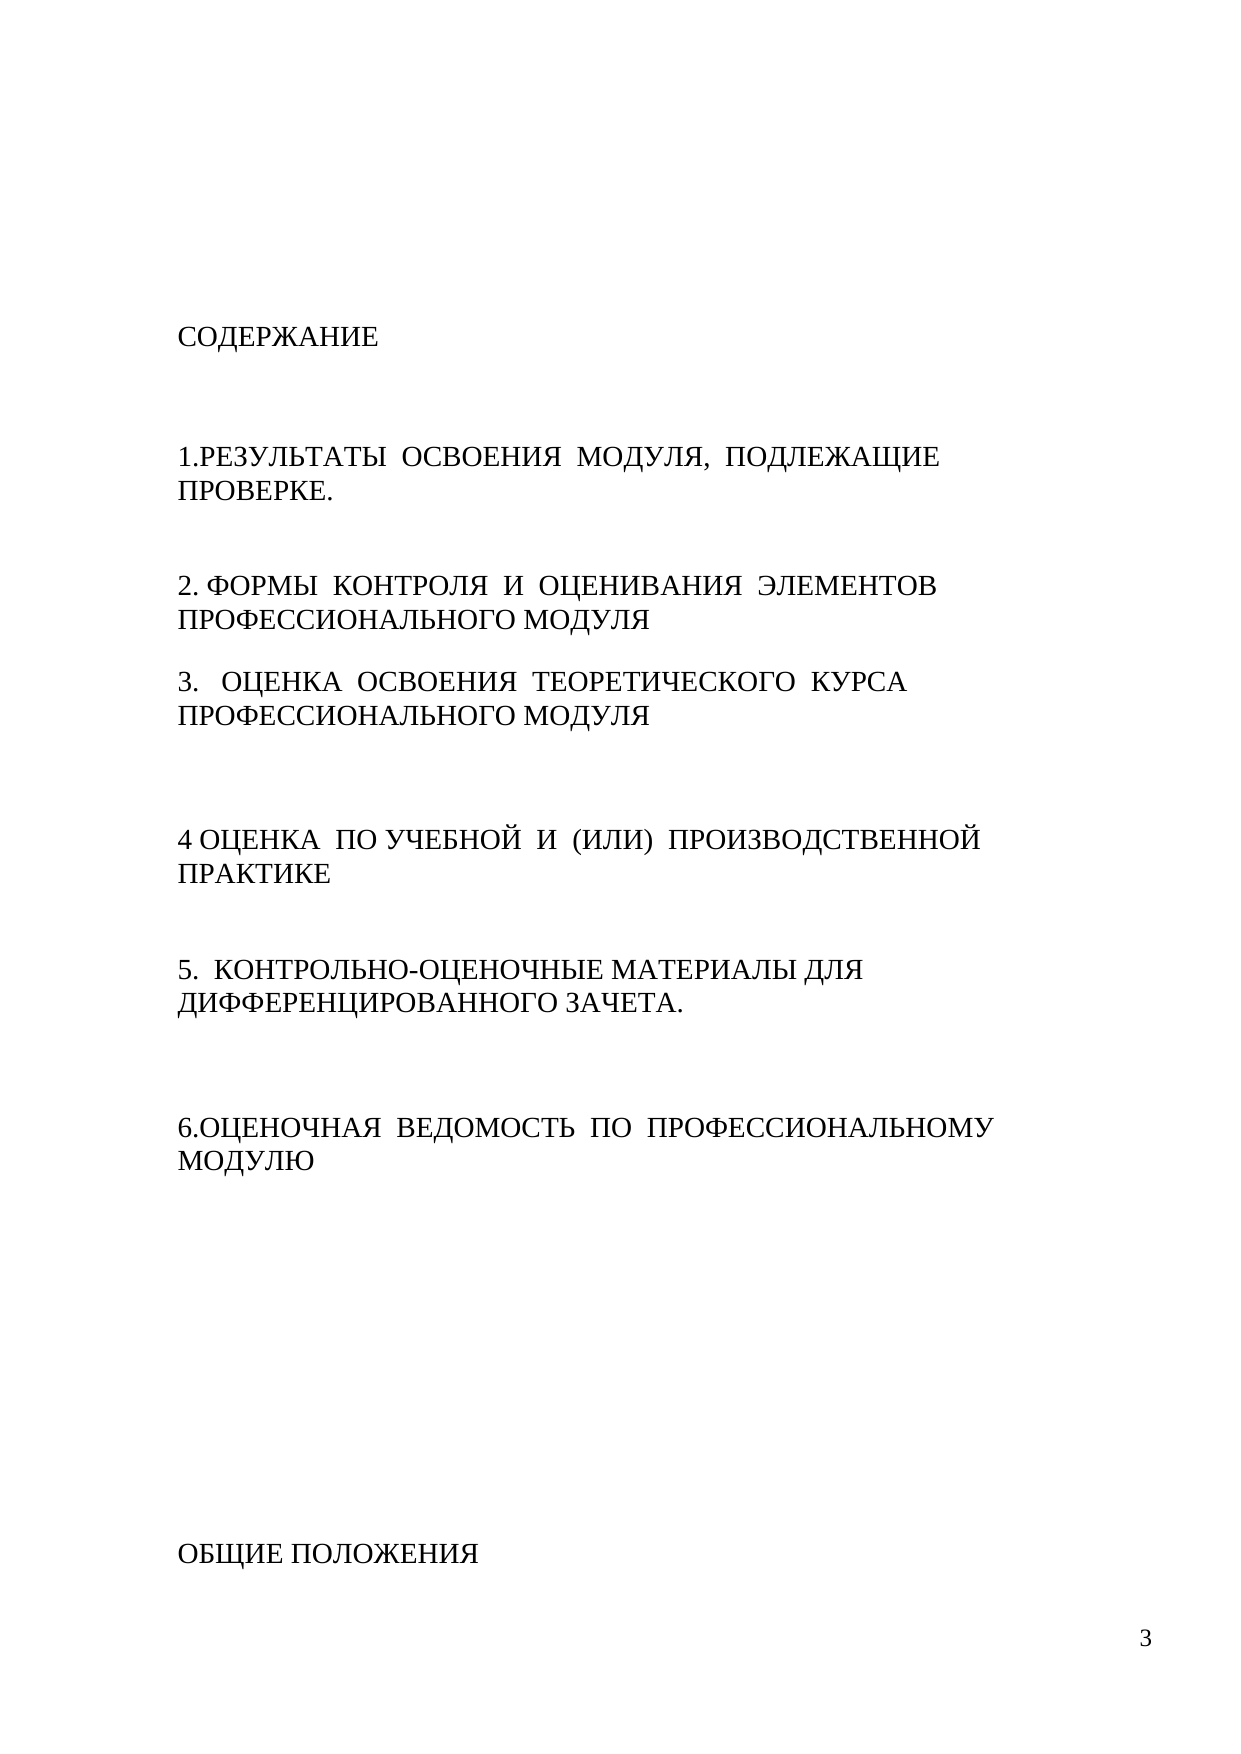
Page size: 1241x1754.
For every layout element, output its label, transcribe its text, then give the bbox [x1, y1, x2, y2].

text МОДУЛЮ [177, 1143, 1152, 1177]
text ПРОВЕРКЕ. [177, 473, 1152, 506]
text ОБЩИЕ ПОЛОЖЕНИЯ [177, 1536, 1152, 1570]
text ПРАКТИКЕ [177, 856, 1152, 889]
text 3. ОЦЕНКА ОСВОЕНИЯ ТЕОРЕТИЧЕСКОГО КУРСА [177, 664, 1152, 698]
text ПРОФЕССИОНАЛЬНОГО МОДУЛЯ [177, 698, 1152, 731]
text ПРОФЕССИОНАЛЬНОГО МОДУЛЯ [177, 602, 1152, 636]
text 1.РЕЗУЛЬТАТЫ ОСВОЕНИЯ МОДУЛЯ, ПОДЛЕЖАЩИЕ [177, 439, 1152, 473]
text 2. ФОРМЫ КОНТРОЛЯ И ОЦЕНИВАНИЯ ЭЛЕМЕНТОВ [177, 568, 1152, 602]
text 4 ОЦЕНКА ПО УЧЕБНОЙ И (ИЛИ) ПРОИЗВОДСТВЕННОЙ [177, 822, 1152, 856]
text 6.ОЦЕНОЧНАЯ ВЕДОМОСТЬ ПО ПРОФЕССИОНАЛЬНОМУ [177, 1110, 1152, 1143]
text СОДЕРЖАНИЕ [177, 319, 1152, 353]
text 5. КОНТРОЛЬНО-ОЦЕНОЧНЫЕ МАТЕРИАЛЫ ДЛЯ ДИФФЕРЕНЦИРОВАННОГО ЗАЧЕТА. [177, 952, 1152, 1019]
